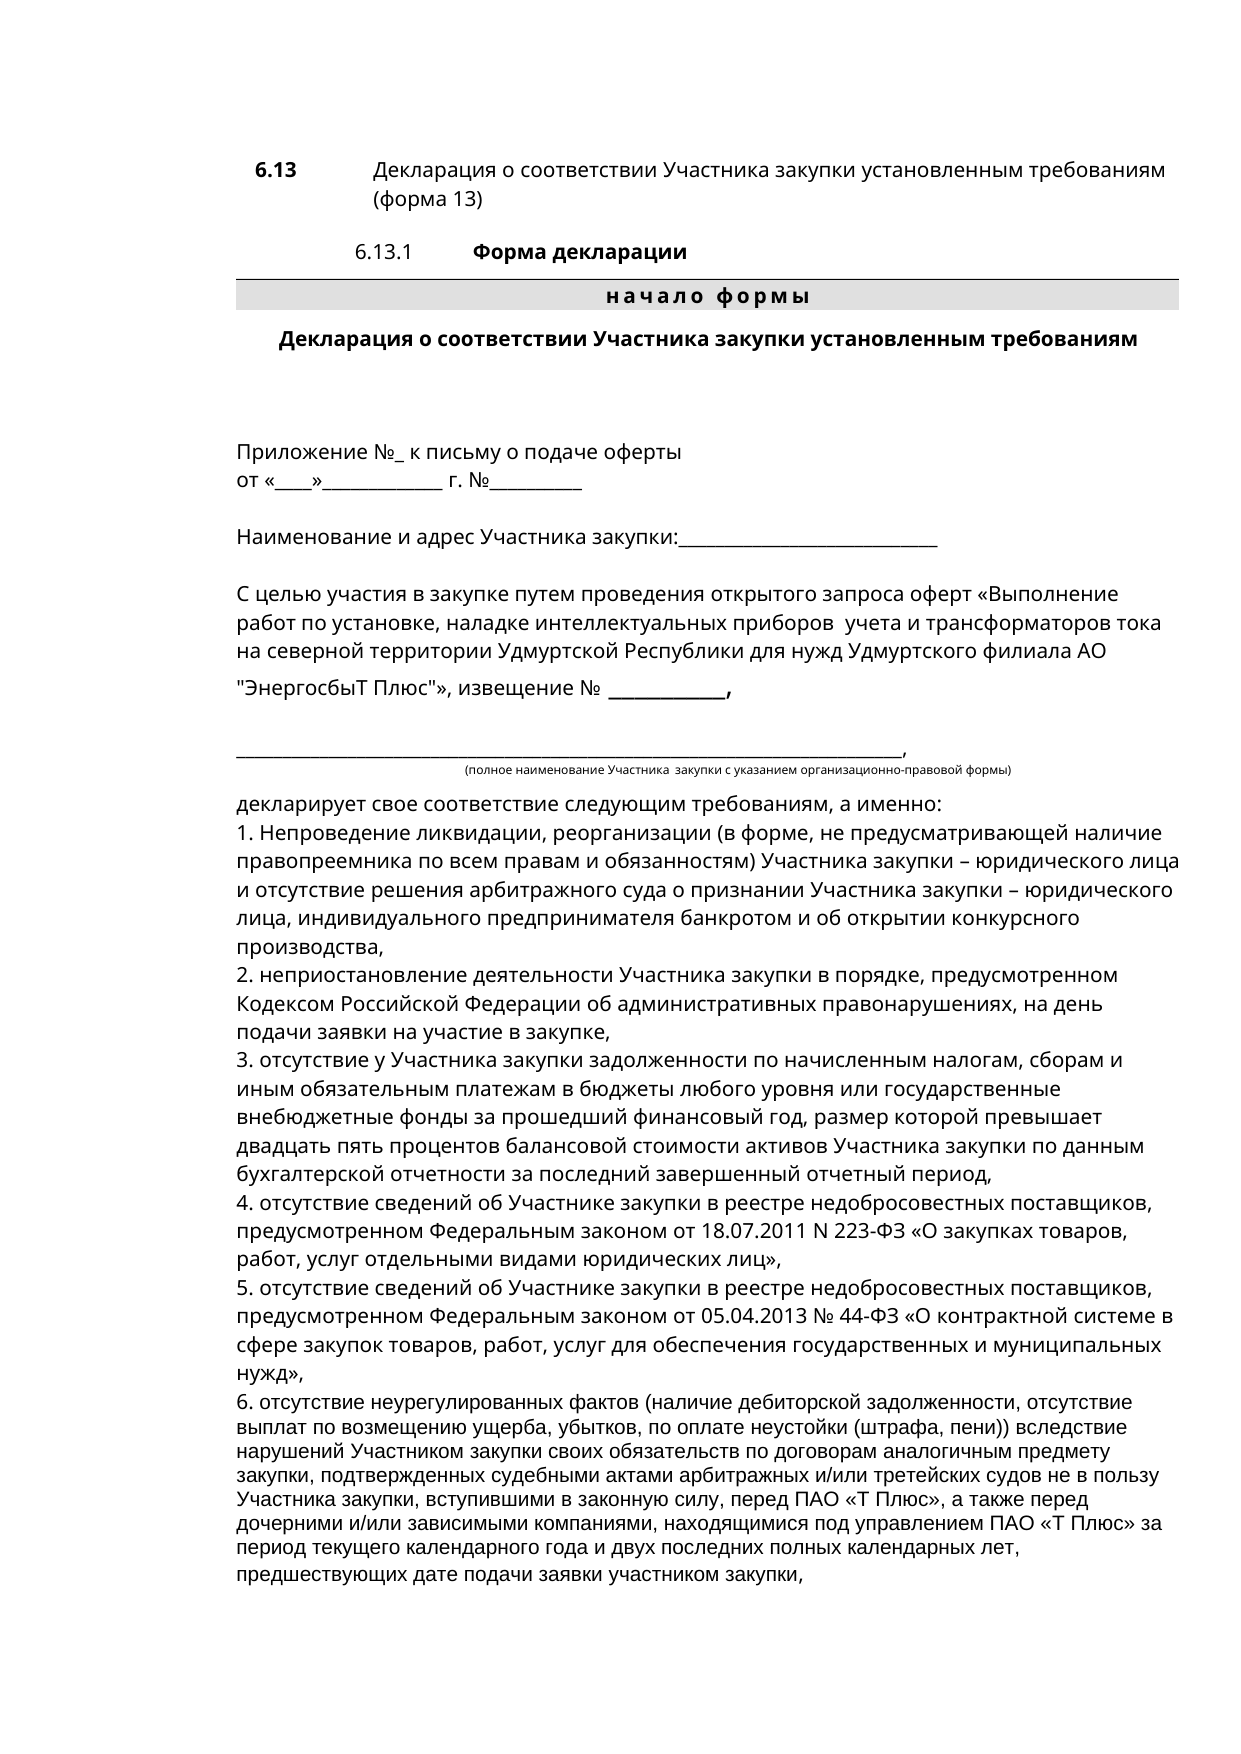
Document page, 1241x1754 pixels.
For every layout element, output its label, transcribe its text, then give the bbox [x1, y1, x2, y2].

text Декларация о соответствии Участника закупки установленным требованиям [236, 324, 1181, 353]
text 1. Непроведение ликвидации, реорганизации (в форме, не предусматривающей наличие правопреемника по всем правам и обязанностям) Участника закупки – юридического лица и отсутствие решения арбитражного суда о признании Участника закупки – юридического лица, индивидуального предпринимателя банкротом и об открытии конкурсного производства, [236, 818, 1181, 960]
text Наименование и адрес Участника закупки:____________________________ [236, 522, 1181, 551]
text Приложение №_ к письму о подаче оферты от «____»_____________ г. №__________ [236, 437, 1181, 494]
subtitle Декларация о соответствии Участника закупки установленным требованиям (форма 13) [255, 156, 1181, 212]
text начало формы [236, 280, 1179, 310]
text ________________________________________________________________________, [236, 733, 1181, 761]
text 2. неприостановление деятельности Участника закупки в порядке, предусмотренном Кодексом Российской Федерации об административных правонарушениях, на день подачи заявки на участие в закупке, [236, 960, 1181, 1046]
text декларирует свое соответствие следующим требованиям, а именно: [236, 789, 1181, 818]
text 3. отсутствие у Участника закупки задолженности по начисленным налогам, сборам и иным обязательным платежам в бюджеты любого уровня или государственные внебюджетные фонды за прошедший финансовый год, размер которой превышает двадцать пять процентов балансовой стоимости активов Участника закупки по данным бухгалтерской отчетности за последний завершенный отчетный период, [236, 1046, 1181, 1188]
text 5. отсутствие сведений об Участнике закупки в реестре недобросовестных поставщиков, предусмотренном Федеральным законом от 05.04.2013 № 44-ФЗ «О контрактной системе в сфере закупок товаров, работ, услуг для обеспечения государственных и муниципальных нужд», [236, 1273, 1181, 1387]
text (полное наименование Участника закупки с указанием организационно-правовой формы) [236, 761, 1181, 789]
text 4. отсутствие сведений об Участнике закупки в реестре недобросовестных поставщиков, предусмотренном Федеральным законом от 18.07.2011 N 223-ФЗ «О закупках товаров, работ, услуг отдельными видами юридических лиц», [236, 1188, 1181, 1273]
list Форма декларации [354, 237, 1181, 266]
text 6. отсутствие неурегулированных фактов (наличие дебиторской задолженности, отсутствие выплат по возмещению ущерба, убытков, по оплате неустойки (штрафа, пени)) вследствие нарушений Участником закупки своих обязательств по договорам аналогичным предмету закупки, подтвержденных судебными актами арбитражных и/или третейских судов не в пользу Участника закупки, вступившими в законную силу, перед ПАО «Т Плюс», а также перед дочерними и/или зависимыми компаниями, находящимися под управлением ПАО «Т Плюс» за период текущего календарного года и двух последних полных календарных лет, предшествующих дате подачи заявки участником закупки, [236, 1387, 1181, 1587]
text С целью участия в закупке путем проведения открытого запроса оферт «Выполнение работ по установке, наладке интеллектуальных приборов учета и трансформаторов тока на северной территории Удмуртской Республики для нужд Удмуртского филиала АО "ЭнергосбыТ Плюс"», извещение № _________, [236, 579, 1181, 704]
